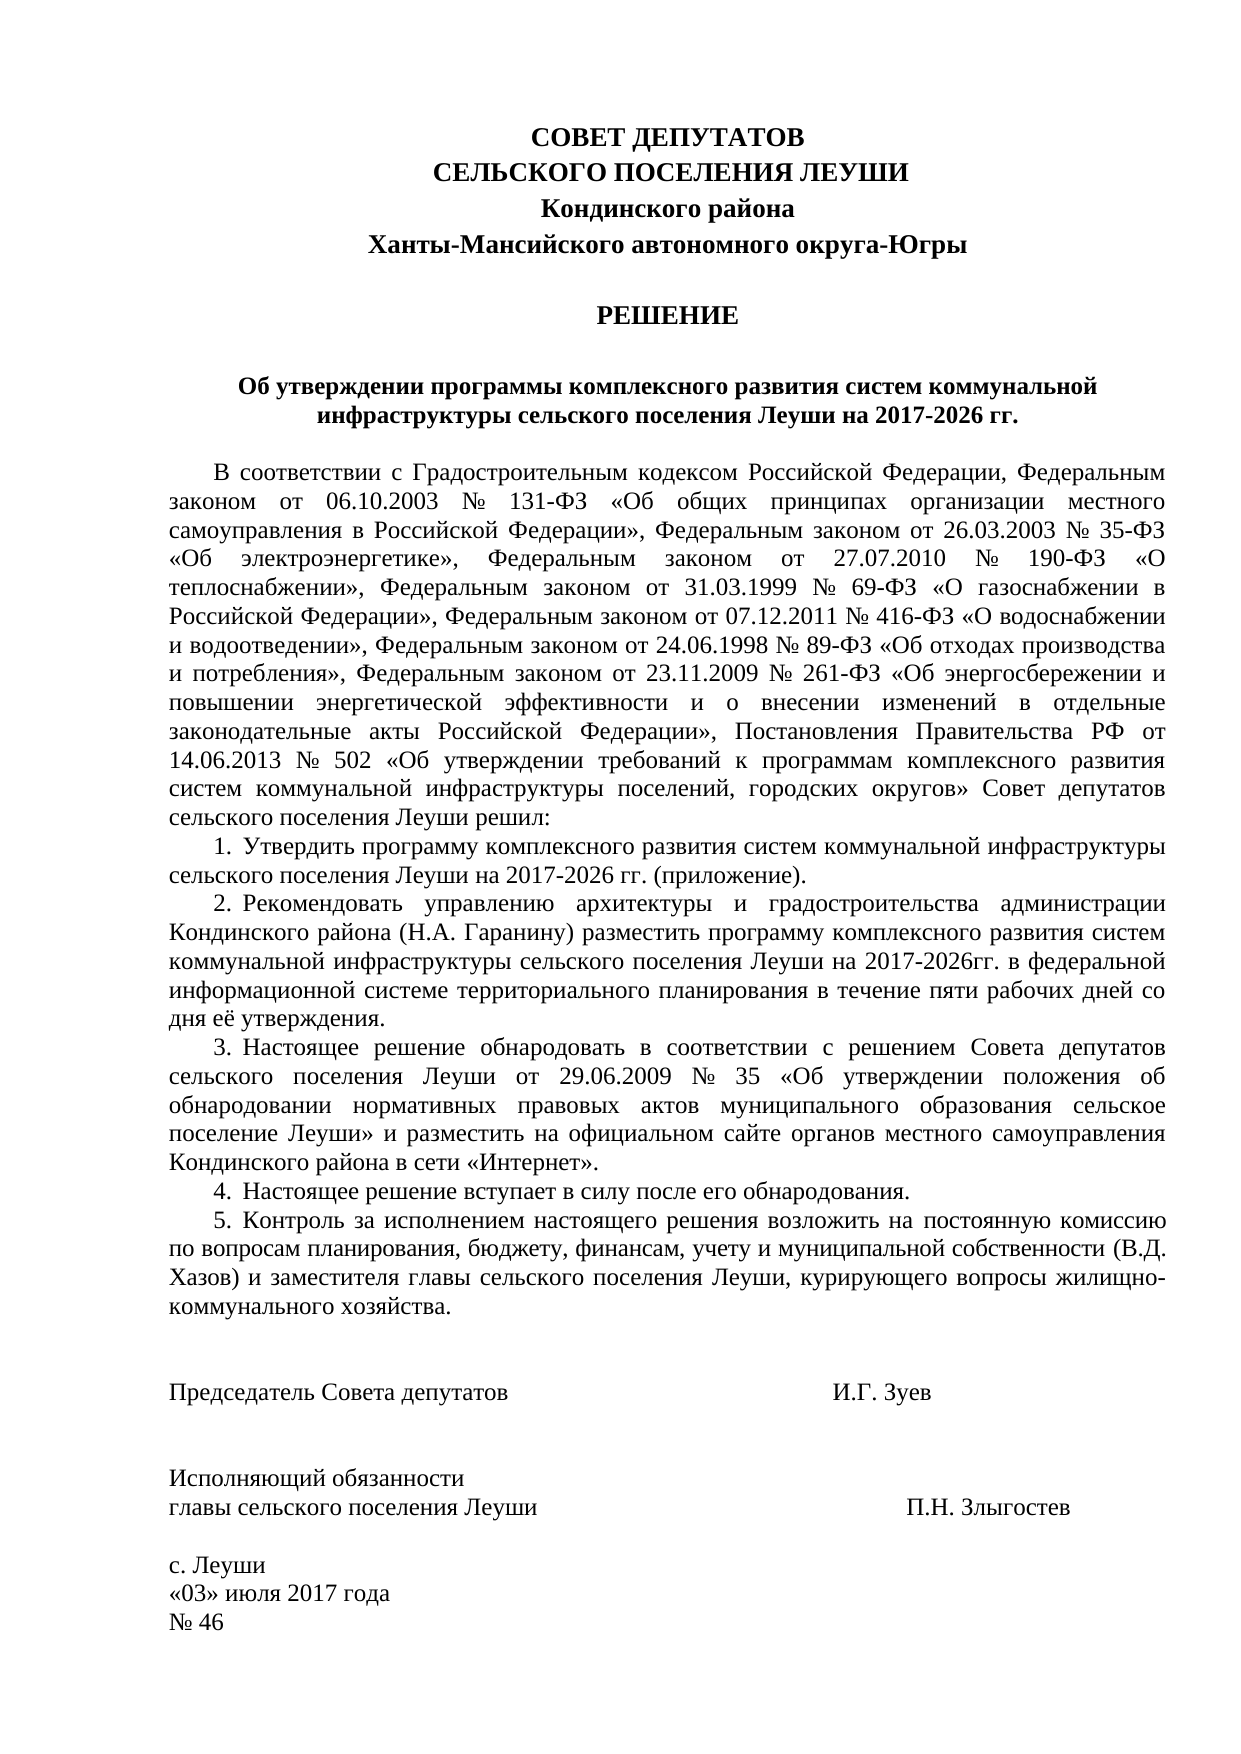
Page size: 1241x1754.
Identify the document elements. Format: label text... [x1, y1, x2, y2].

text № 46 [169, 1607, 1167, 1636]
text «03» июля 2017 года [169, 1578, 1167, 1607]
text СЕЛЬСКОГО ПОСЕЛЕНИЯ ЛЕУШИ [169, 157, 1167, 188]
text Председатель Совета депутатов И.Г. Зуев [169, 1377, 1167, 1406]
text РЕШЕНИЕ [169, 299, 1167, 331]
list Контроль за исполнением настоящего решения возложить на постоянную комиссию по вопросам планирования, бюджету, финансам, учету и муниципальной собственности (В.Д. Хазов) и заместителя главы сельского поселения Леуши, курирующего вопросы жилищно-коммунального хозяйства. [169, 1205, 1167, 1320]
text СОВЕТ ДЕПУТАТОВ [169, 121, 1167, 152]
text Кондинского района [169, 192, 1167, 223]
text Ханты-Мансийского автономного округа-Югры [169, 228, 1167, 259]
text главы сельского поселения Леуши П.Н. Злыгостев [169, 1492, 1167, 1521]
text Исполняющий обязанности [169, 1463, 1167, 1492]
list Утвердить программу комплексного развития систем коммунальной инфраструктуры сельского поселения Леуши на 2017-2026 гг. (приложение). [169, 831, 1167, 888]
list Настоящее решение вступает в силу после его обнародования. [169, 1176, 1167, 1205]
list Настоящее решение обнародовать в соответствии с решением Совета депутатов сельского поселения Леуши от 29.06.2009 № 35 «Об утверждении положения об обнародовании нормативных правовых актов муниципального образования сельское поселение Леуши» и разместить на официальном сайте органов местного самоуправления Кондинского района в сети «Интернет». [169, 1032, 1167, 1176]
text В соответствии с Градостроительным кодексом Российской Федерации, Федеральным законом от 06.10.2003 № 131-ФЗ «Об общих принципах организации местного самоуправления в Российской Федерации», Федеральным законом от 26.03.2003 № 35-ФЗ «Об электроэнергетике», Федеральным законом от 27.07.2010 № 190-ФЗ «О теплоснабжении», Федеральным законом от 31.03.1999 № 69-ФЗ «О газоснабжении в Российской Федерации», Федеральным законом от 07.12.2011 № 416-ФЗ «О водоснабжении и водоотведении», Федеральным законом от 24.06.1998 № 89-ФЗ «Об отходах производства и потребления», Федеральным законом от 23.11.2009 № 261-ФЗ «Об энергосбережении и повышении энергетической эффективности и о внесении изменений в отдельные законодательные акты Российской Федерации», Постановления Правительства РФ от 14.06.2013 № 502 «Об утверждении требований к программам комплексного развития систем коммунальной инфраструктуры поселений, городских округов» Совет депутатов сельского поселения Леуши решил: [169, 457, 1167, 831]
text Об утверждении программы комплексного развития систем коммунальной инфраструктуры сельского поселения Леуши на 2017-2026 гг. [169, 371, 1167, 428]
list Рекомендовать управлению архитектуры и градостроительства администрации Кондинского района (Н.А. Гаранину) разместить программу комплексного развития систем коммунальной инфраструктуры сельского поселения Леуши на 2017-2026гг. в федеральной информационной системе территориального планирования в течение пяти рабочих дней со дня её утверждения. [169, 888, 1167, 1032]
text с. Леуши [169, 1550, 1167, 1578]
